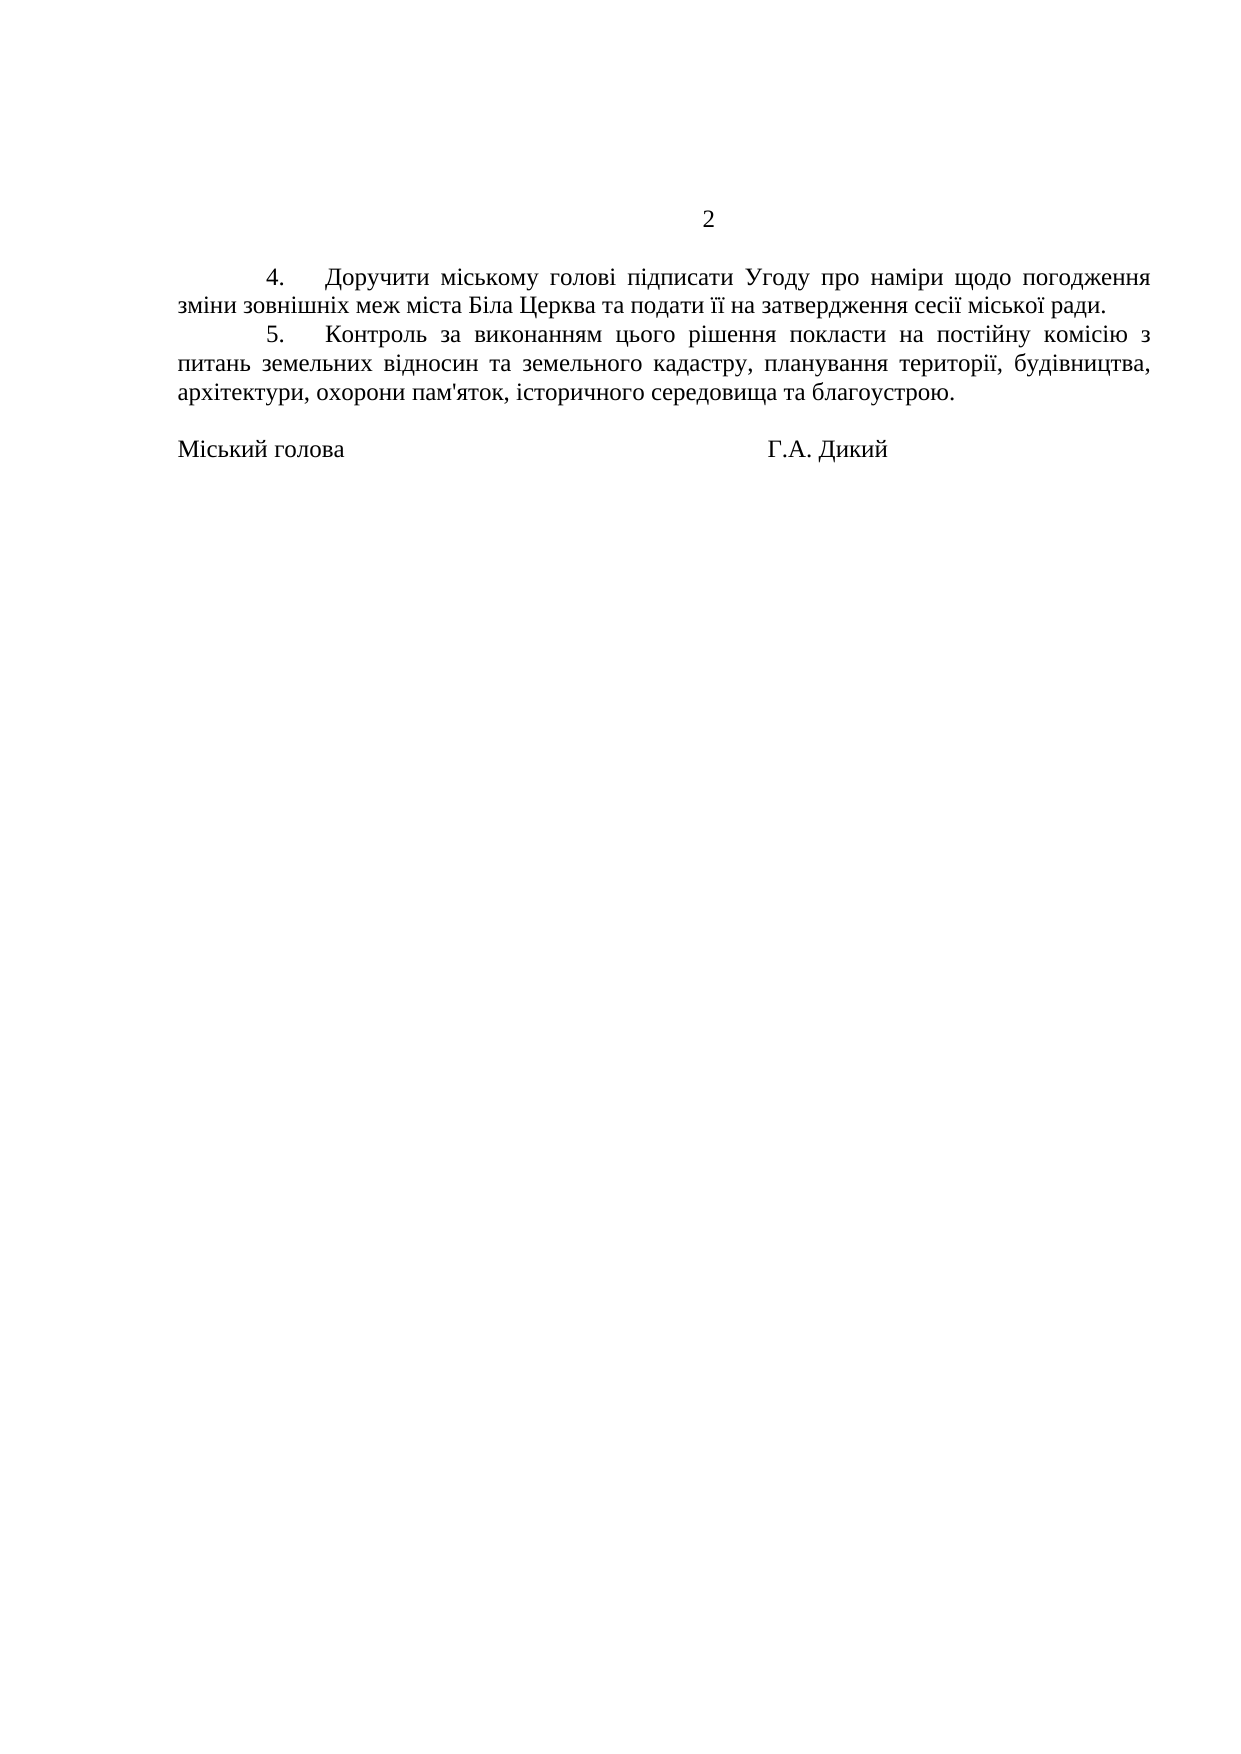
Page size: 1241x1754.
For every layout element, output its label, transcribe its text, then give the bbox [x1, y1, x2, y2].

text Міський голова Г.А. Дикий [177, 434, 1152, 463]
text 5. Контроль за виконанням цього рішення покласти на постійну комісію з питань земельних відносин та земельного кадастру, планування території, будівництва, архітектури, охорони пам'яток, історичного середовища та благоустрою. [177, 319, 1152, 406]
text 4. Доручити міському голові підписати Угоду про наміри щодо погодження зміни зовнішніх меж міста Біла Церква та подати її на затвердження сесії міської ради. [177, 262, 1152, 319]
text 2 [177, 204, 1152, 233]
